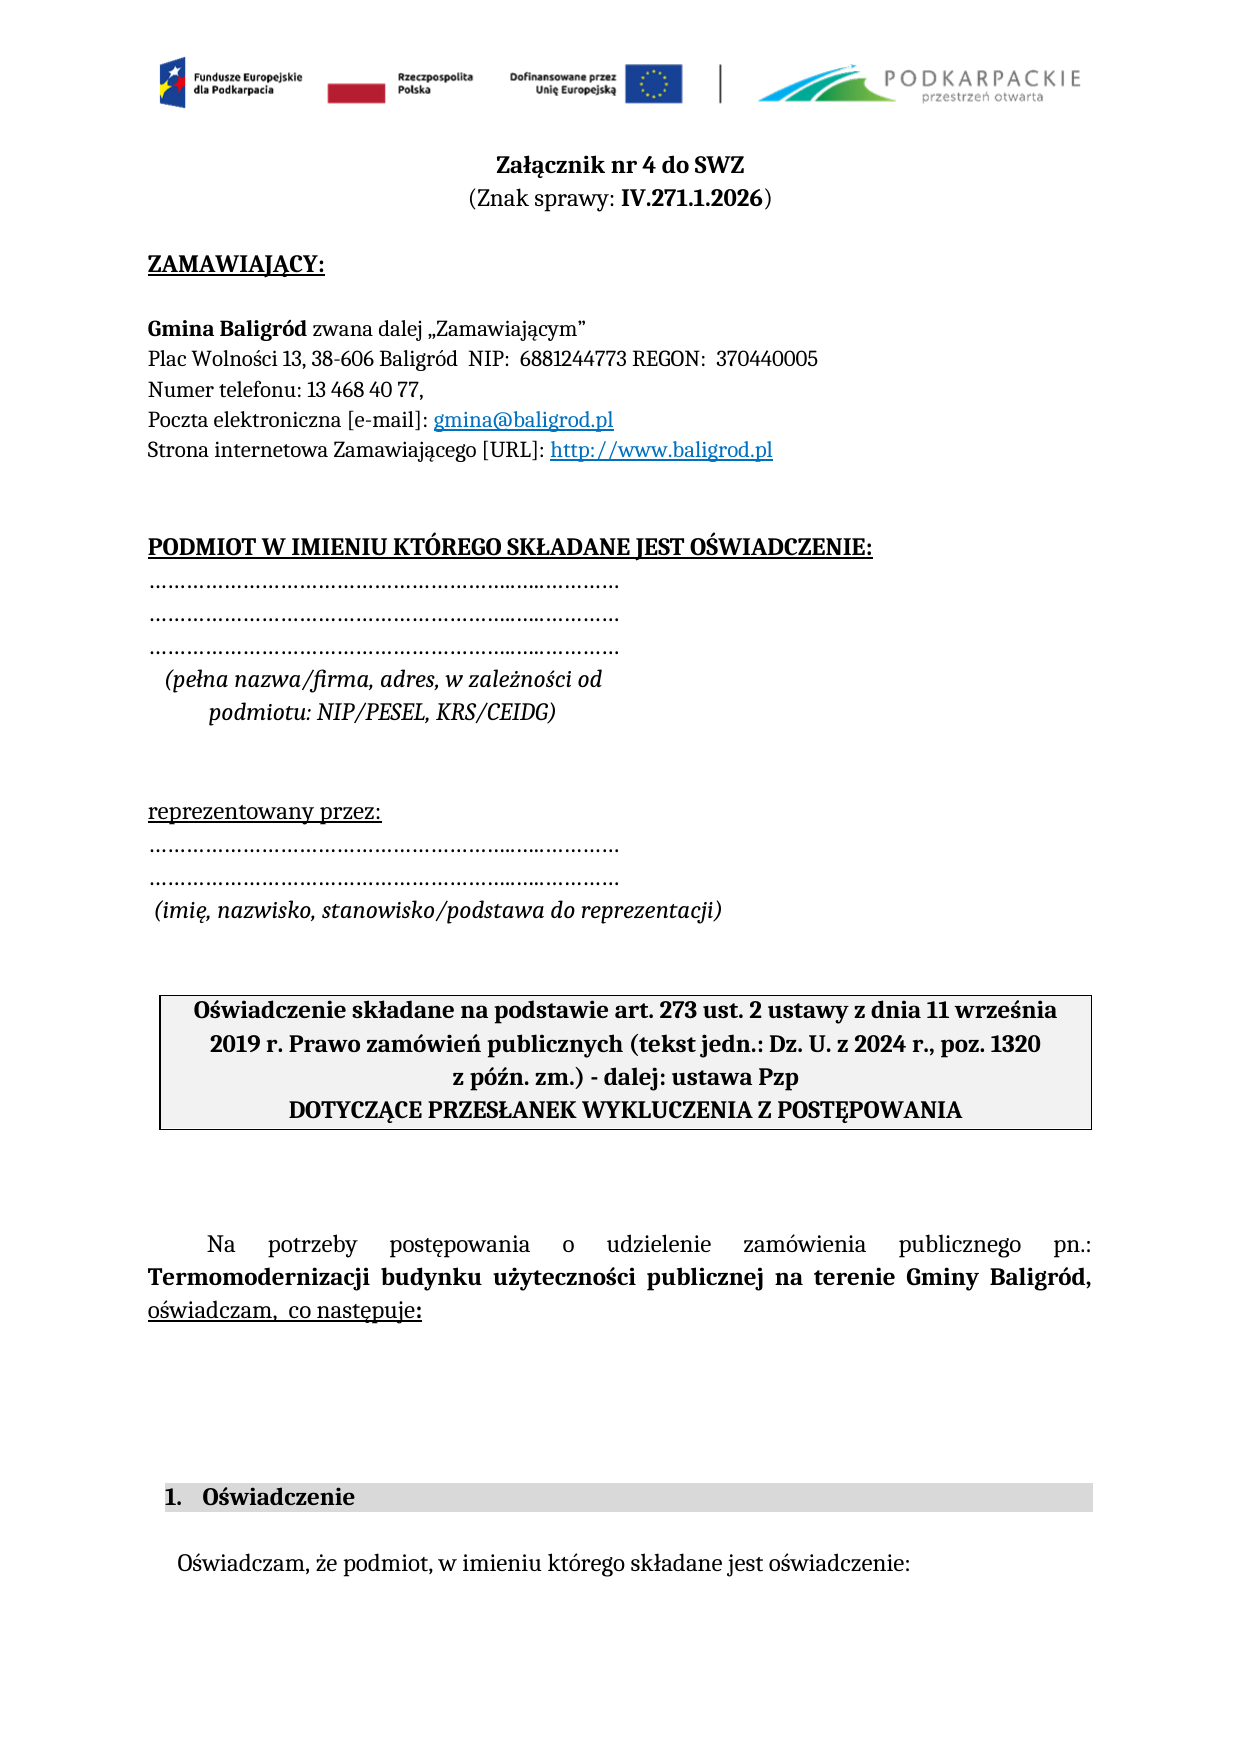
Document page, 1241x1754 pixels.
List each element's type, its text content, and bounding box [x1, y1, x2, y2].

list Oświadczam, że podmiot, w imieniu którego składane jest oświadczenie: [177, 1549, 1093, 1578]
text (pełna nazwa/firma, adres, w zależności od podmiotu: NIP/PESEL, KRS/CEIDG) [148, 665, 621, 727]
picture [147, 44, 1093, 121]
text Na potrzeby postępowania o udzielenie zamówienia publicznego pn.: Termomodernizacji budynku użyteczności publicznej na terenie Gminy Baligród, oświadczam, co następuje: [148, 1230, 1093, 1325]
text reprezentowany przez: [148, 797, 1093, 826]
text Gmina Baligród zwana dalej „Zamawiającym” [148, 316, 1093, 342]
text …………………………………………………..…..………… [148, 830, 651, 859]
text ZAMAWIAJĄCY: [148, 250, 1093, 279]
text Poczta elektroniczna [e-mail]: gmina@baligrod.pl [148, 407, 1093, 433]
text Numer telefonu: 13 468 40 77, [148, 376, 1093, 403]
text (Znak sprawy: IV.271.1.2026) [148, 184, 1093, 213]
text …………………………………………………..…..………… [148, 863, 651, 892]
text PODMIOT W IMIENIU KTÓREGO SKŁADANE JEST OŚWIADCZENIE: [148, 533, 1093, 562]
text …………………………………………………..…..………… [148, 599, 651, 628]
list Oświadczenie [165, 1483, 1093, 1512]
text …………………………………………………..…..………… [148, 566, 651, 595]
text Załącznik nr 4 do SWZ [148, 151, 1093, 180]
text Plac Wolności 13, 38-606 Baligród NIP: 6881244773 REGON: 370440005 [148, 346, 1093, 373]
text (imię, nazwisko, stanowisko/podstawa do reprezentacji) [148, 896, 1093, 925]
text …………………………………………………..…..………… [148, 632, 651, 661]
text Strona internetowa Zamawiającego [URL]: http://www.baligrod.pl [148, 437, 1093, 463]
table_header Oświadczenie składane na podstawie art. 273 ust. 2 ustawy z dnia 11 września 2019 r. Prawo zamówień publicznych (tekst jedn.: Dz. U. z 2024 r., poz. 1320 z późn. zm.) - dalej: ustawa Pzp DOTYCZĄCE PRZESŁANEK WYKLUCZENIA Z POSTĘPOWANIA [161, 996, 1091, 1128]
